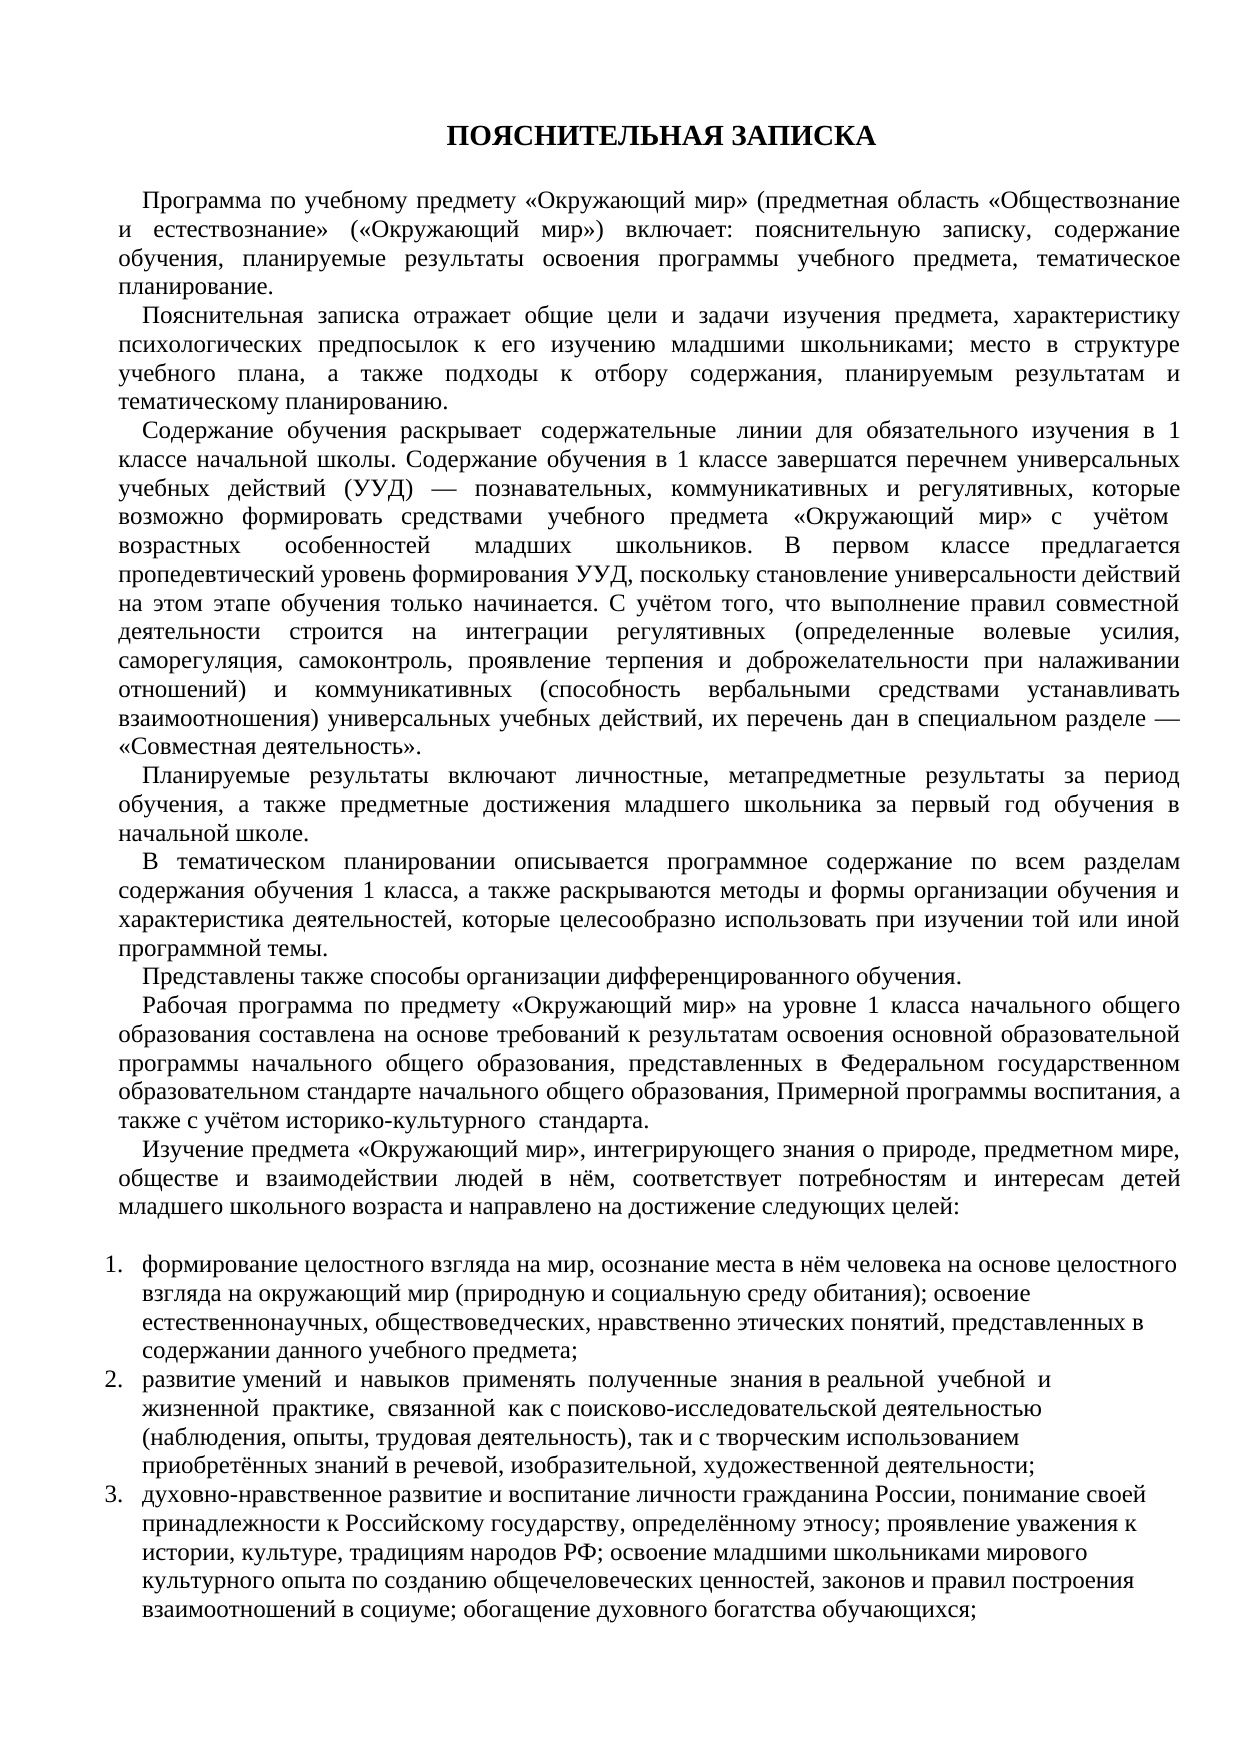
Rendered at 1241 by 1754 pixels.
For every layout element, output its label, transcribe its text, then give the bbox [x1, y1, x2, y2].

list формирование целостного взгляда на мир, осознание места в нём человека на основе целостного взгляда на окружающий мир (природную и социальную среду обитания); освоение естественнонаучных, обществоведческих, нравственно этических понятий, представленных в содержании данного учебного предмета; [104, 1249, 1181, 1364]
text ПОЯСНИТЕЛЬНАЯ ЗАПИСКА [118, 118, 1181, 152]
list развитие умений и навыков применять полученные знания в реальной учебной и жизненной практике, связанной как с поисково-исследовательской деятельностью (наблюдения, опыты, трудовая деятельность), так и с творческим использованием приобретённых знаний в речевой, изобразительной, художественной деятельности; [104, 1364, 1181, 1479]
text Программа по учебному предмету «Окружающий мир» (предметная область «Обществознание и естествознание» («Окружающий мир») включает: пояснительную записку, содержание обучения, планируемые результаты освоения программы учебного предмета, тематическое планирование. [118, 185, 1181, 300]
text Планируемые результаты включают личностные, метапредметные результаты за период обучения, а также предметные достижения младшего школьника за первый год обучения в начальной школе. [118, 760, 1181, 846]
text Изучение предмета «Окружающий мир», интегрирующего знания о природе, предметном мире, обществе и взаимодействии людей в нём, соответствует потребностям и интересам детей младшего школьного возраста и направлено на достижение следующих целей: [118, 1134, 1181, 1220]
text Представлены также способы организации дифференцированного обучения. [118, 961, 1181, 990]
text Пояснительная записка отражает общие цели и задачи изучения предмета, характеристику психологических предпосылок к его изучению младшими школьниками; место в структуре учебного плана, а также подходы к отбору содержания, планируемым результатам и тематическому планированию. [118, 300, 1181, 415]
text В тематическом планировании описывается программное содержание по всем разделам содержания обучения 1 класса, а также раскрываются методы и формы организации обучения и характеристика деятельностей, которые целесообразно использовать при изучении той или иной программной темы. [118, 846, 1181, 961]
text Рабочая программа по предмету «Окружающий мир» на уровне 1 класса начального общего образования составлена на основе требований к результатам освоения основной образовательной программы начального общего образования, представленных в Федеральном государственном образовательном стандарте начального общего образования, Примерной программы воспитания, а также с учётом историко-культурного стандарта. [118, 990, 1181, 1134]
text Содержание обучения раскрывает содержательные линии для обязательного изучения в 1 классе начальной школы. Содержание обучения в 1 классе завершатся перечнем универсальных учебных действий (УУД) — познавательных, коммуникативных и регулятивных, которые возможно формировать средствами учебного предмета «Окружающий мир» с учётом возрастных особенностей младших школьников. В первом классе предлагается пропедевтический уровень формирования УУД, поскольку становление универсальности действий на этом этапе обучения только начинается. С учётом того, что выполнение правил совместной деятельности строится на интеграции регулятивных (определенные волевые усилия, саморегуляция, самоконтроль, проявление терпения и доброжелательности при налаживании отношений) и коммуникативных (способность вербальными средствами устанавливать взаимоотношения) универсальных учебных действий, их перечень дан в специальном разделе — «Совместная деятельность». [118, 415, 1181, 760]
list духовно-нравственное развитие и воспитание личности гражданина России, понимание своей принадлежности к Российскому государству, определённому этносу; проявление уважения к истории, культуре, традициям народов РФ; освоение младшими школьниками мирового культурного опыта по созданию общечеловеческих ценностей, законов и правил построения взаимоотношений в социуме; обогащение духовного богатства обучающихся; [104, 1479, 1181, 1623]
